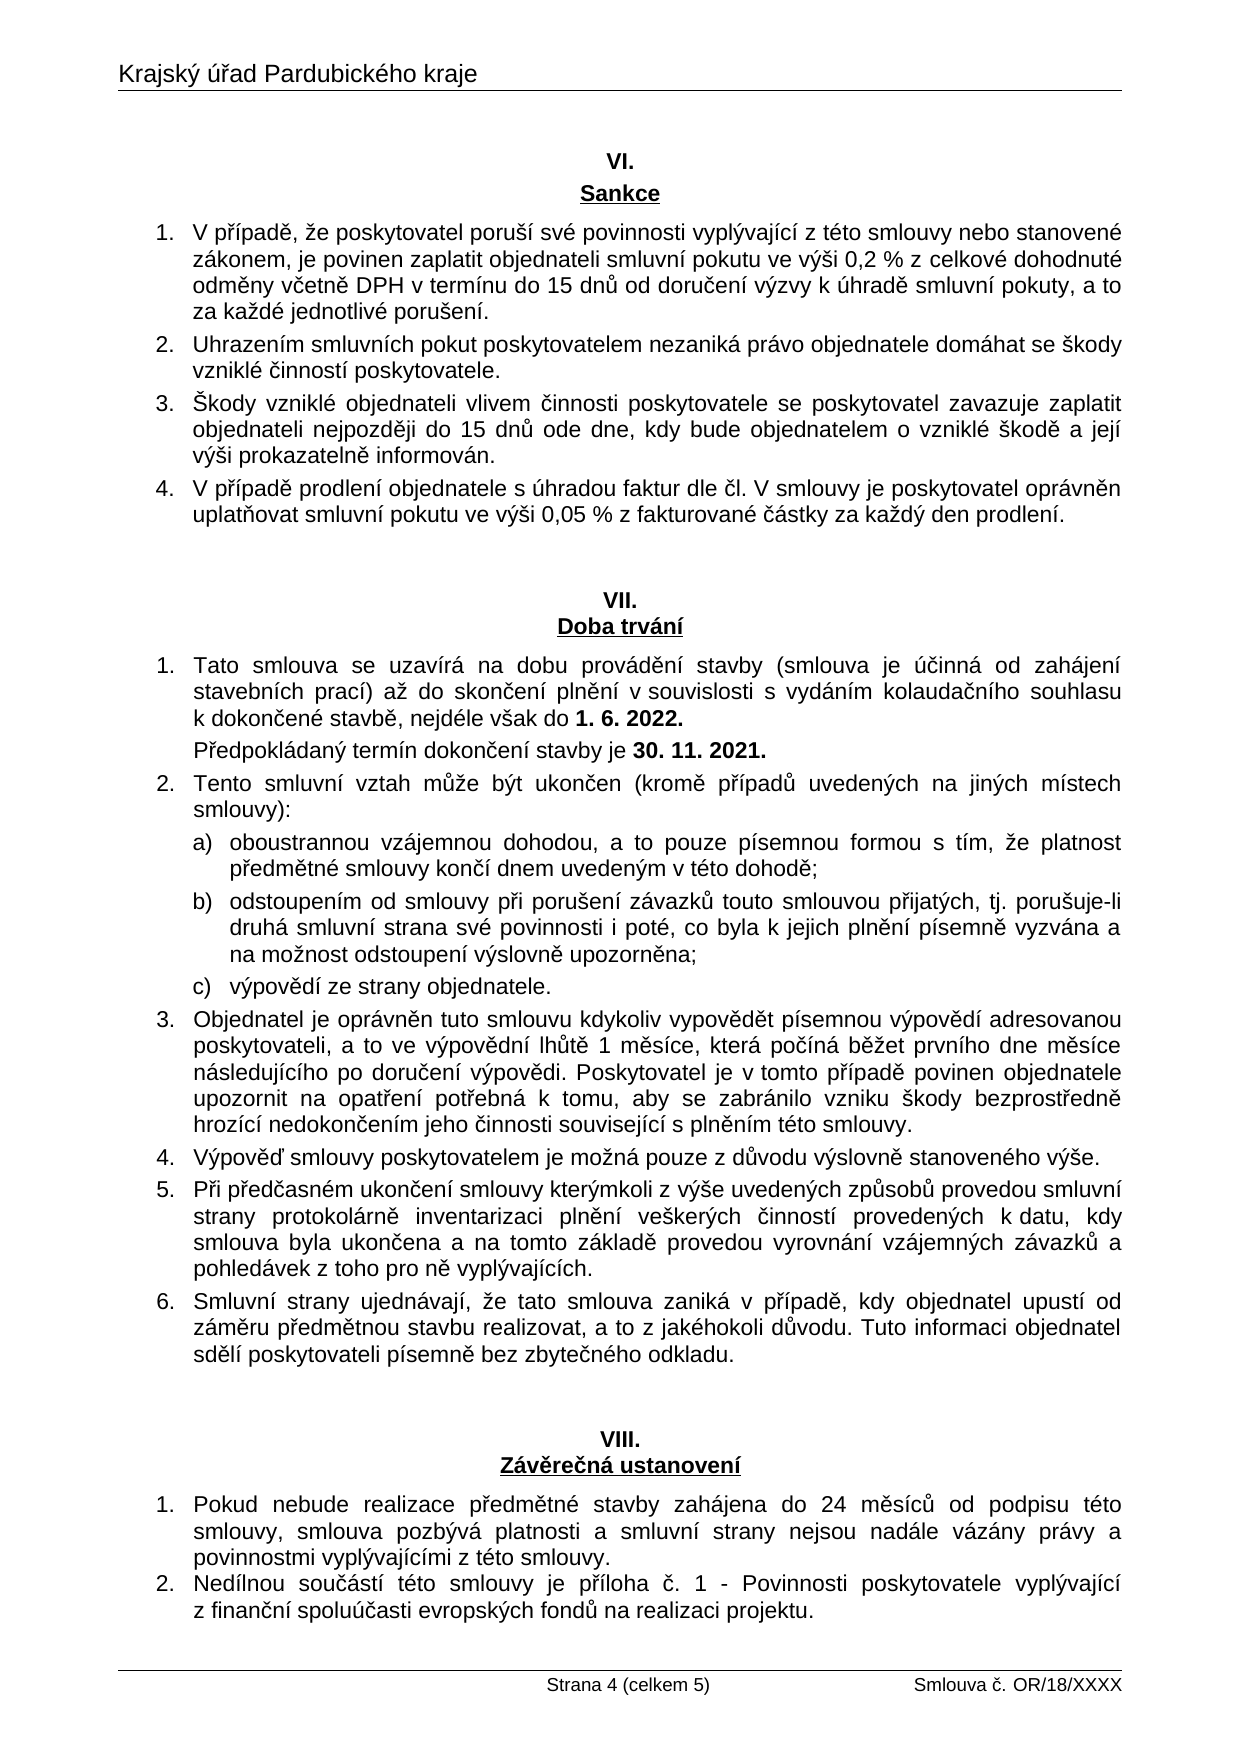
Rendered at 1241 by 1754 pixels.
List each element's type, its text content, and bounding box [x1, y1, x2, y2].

list oboustrannou vzájemnou dohodou, a to pouze písemnou formou s tím, že platnost předmětné smlouvy končí dnem uvedeným v této dohodě; [192, 829, 1122, 882]
list Smluvní strany ujednávají, že tato smlouva zaniká v případě, kdy objednatel upustí od záměru předmětnou stavbu realizovat, a to z jakéhokoli důvodu. Tuto informaci objednatel sdělí poskytovateli písemně bez zbytečného odkladu. [156, 1288, 1122, 1367]
text VI. [118, 148, 1122, 174]
subtitle Doba trvání [118, 613, 1122, 639]
list Objednatel je oprávněn tuto smlouvu kdykoliv vypovědět písemnou výpovědí adresovanou poskytovateli, a to ve výpovědní lhůtě 1 měsíce, která počíná běžet prvního dne měsíce následujícího po doručení výpovědi. Poskytovatel je v tomto případě povinen objednatele upozornit na opatření potřebná k tomu, aby se zabránilo vzniku škody bezprostředně hrozící nedokončením jeho činnosti související s plněním této smlouvy. [156, 1006, 1122, 1137]
list odstoupením od smlouvy při porušení závazků touto smlouvou přijatých, tj. porušuje-li druhá smluvní strana své povinnosti i poté, co byla k jejich plnění písemně vyzvána a na možnost odstoupení výslovně upozorněna; [192, 888, 1122, 967]
list Nedílnou součástí této smlouvy je příloha č. 1 - Povinnosti poskytovatele vyplývající z finanční spoluúčasti evropských fondů na realizaci projektu. [156, 1570, 1122, 1623]
list Uhrazením smluvních pokut poskytovatelem nezaniká právo objednatele domáhat se škody vzniklé činností poskytovatele. [155, 331, 1122, 383]
text VIII. [118, 1426, 1122, 1452]
text VII. [118, 587, 1122, 613]
list Pokud nebude realizace předmětné stavby zahájena do 24 měsíců od podpisu této smlouvy, smlouva pozbývá platnosti a smluvní strany nejsou nadále vázány právy a povinnostmi vyplývajícími z této smlouvy. [156, 1491, 1122, 1570]
list V případě, že poskytovatel poruší své povinnosti vyplývající z této smlouvy nebo stanovené zákonem, je povinen zaplatit objednateli smluvní pokutu ve výši 0,2 % z celkové dohodnuté odměny včetně DPH v termínu do 15 dnů od doručení výzvy k úhradě smluvní pokuty, a to za každé jednotlivé porušení. [155, 219, 1122, 324]
list Škody vzniklé objednateli vlivem činnosti poskytovatele se poskytovatel zavazuje zaplatit objednateli nejpozději do 15 dnů ode dne, kdy bude objednatelem o vzniklé škodě a její výši prokazatelně informován. [155, 390, 1122, 469]
list Výpověď smlouvy poskytovatelem je možná pouze z důvodu výslovně stanoveného výše. [156, 1144, 1122, 1170]
list Tato smlouva se uzavírá na dobu provádění stavby (smlouva je účinná od zahájení stavebních prací) až do skončení plnění v souvislosti s vydáním kolaudačního souhlasu k dokončené stavbě, nejdéle však do 1. 6. 2022. [156, 652, 1122, 731]
list Tento smluvní vztah může být ukončen (kromě případů uvedených na jiných místech smlouvy): [156, 770, 1122, 823]
subtitle Sankce [118, 180, 1122, 207]
subtitle Závěrečná ustanovení [118, 1452, 1122, 1479]
list výpovědí ze strany objednatele. [192, 973, 1122, 999]
list V případě prodlení objednatele s úhradou faktur dle čl. V smlouvy je poskytovatel oprávněn uplatňovat smluvní pokutu ve výši 0,05 % z fakturované částky za každý den prodlení. [155, 475, 1122, 528]
list Při předčasném ukončení smlouvy kterýmkoli z výše uvedených způsobů provedou smluvní strany protokolárně inventarizaci plnění veškerých činností provedených k datu, kdy smlouva byla ukončena a na tomto základě provedou vyrovnání vzájemných závazků a pohledávek z toho pro ně vyplývajících. [156, 1176, 1122, 1282]
text Předpokládaný termín dokončení stavby je 30. 11. 2021. [193, 737, 1122, 764]
